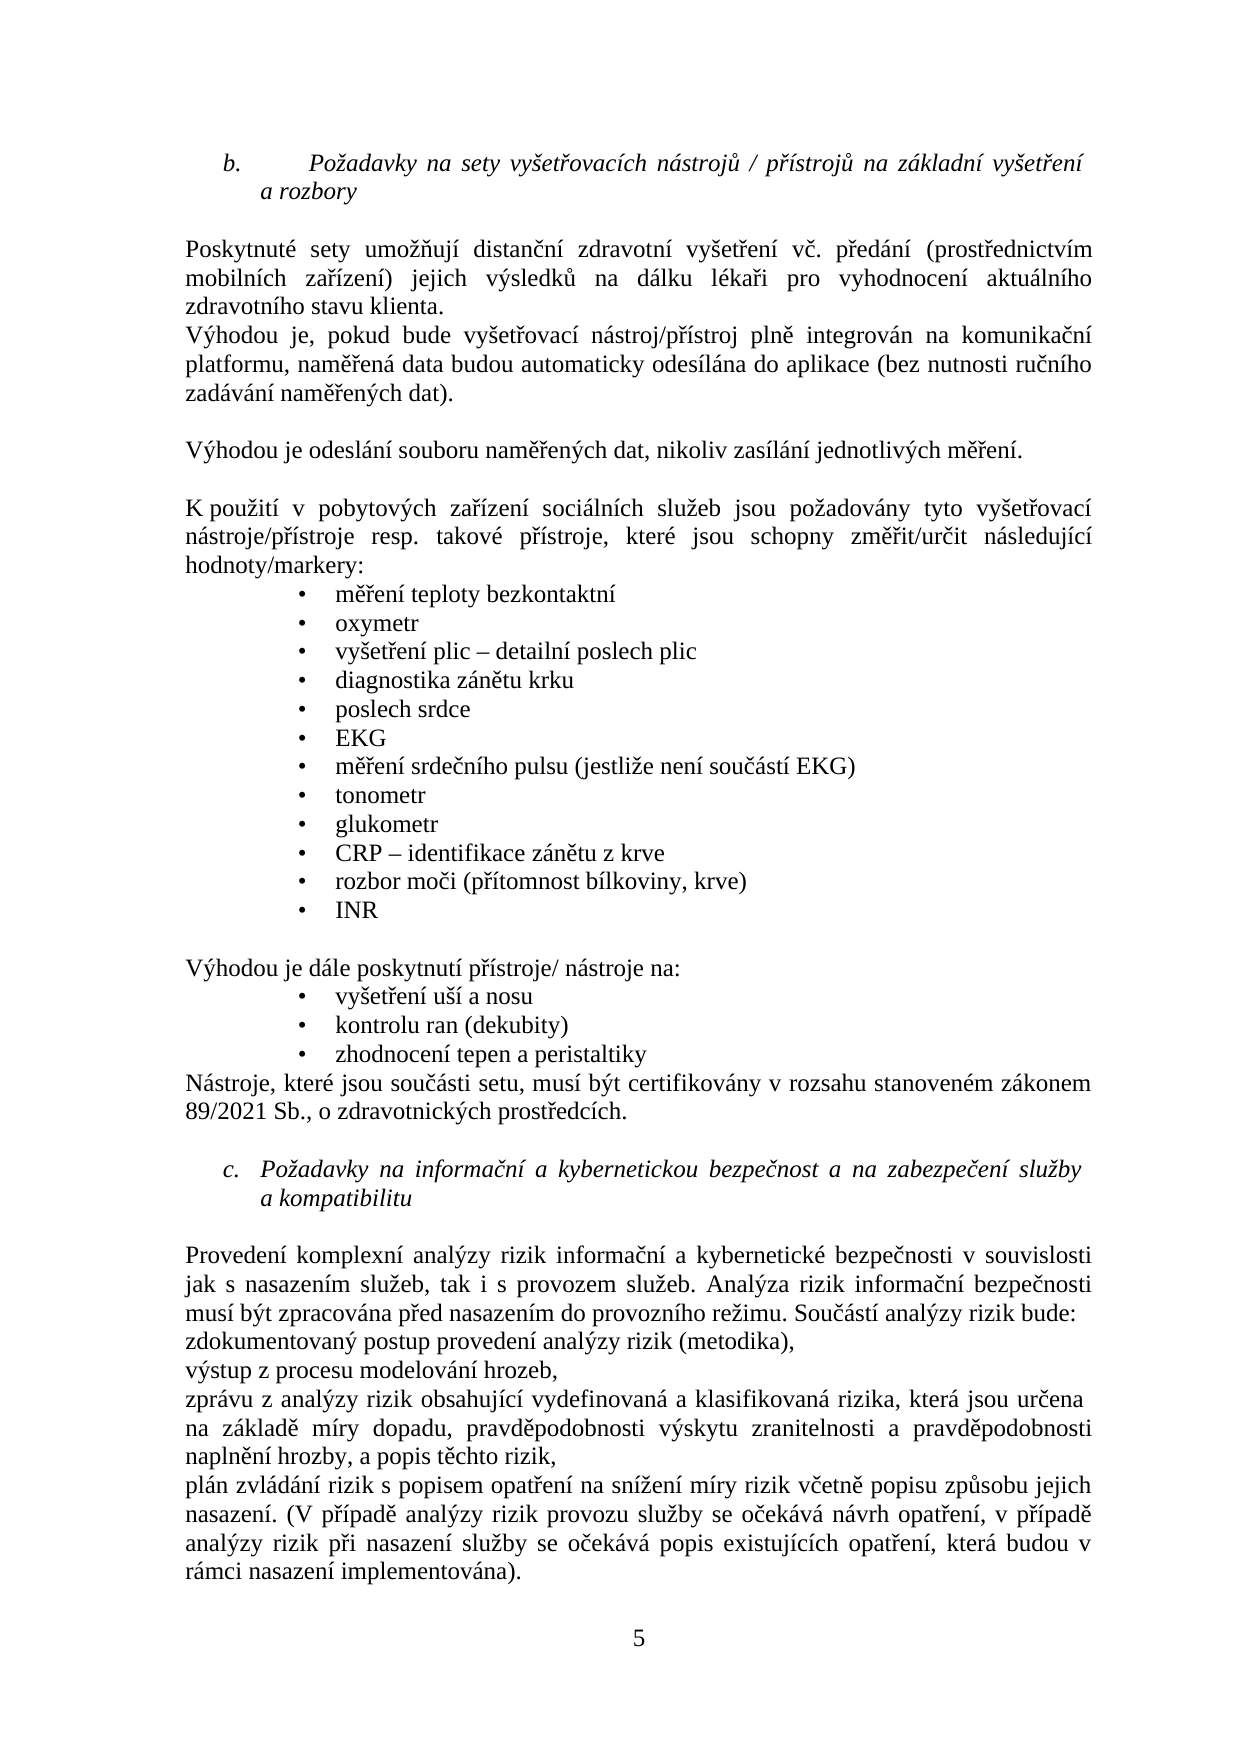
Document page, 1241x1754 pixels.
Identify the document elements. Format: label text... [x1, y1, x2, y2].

text zprávu z analýzy rizik obsahující vydefinovaná a klasifikovaná rizika, která jsou určena na základě míry dopadu, pravděpodobnosti výskytu zranitelnosti a pravděpodobnosti naplnění hrozby, a popis těchto rizik, [185, 1384, 1093, 1470]
text plán zvládání rizik s popisem opatření na snížení míry rizik včetně popisu způsobu jejich nasazení. (V případě analýzy rizik provozu služby se očekává návrh opatření, v případě analýzy rizik při nasazení služby se očekává popis existujících opatření, která budou v rámci nasazení implementována). [185, 1470, 1093, 1585]
list poslech srdce [298, 694, 1093, 723]
text Nástroje, které jsou součásti setu, musí být certifikovány v rozsahu stanoveném zákonem 89/2021 Sb., o zdravotnických prostředcích. [185, 1068, 1093, 1125]
list zhodnocení tepen a peristaltiky [298, 1039, 1093, 1068]
list kontrolu ran (dekubity) [298, 1010, 1093, 1039]
list EKG [298, 723, 1093, 751]
list měření teploty bezkontaktní [298, 579, 1093, 608]
text Poskytnuté sety umožňují distanční zdravotní vyšetření vč. předání jejich výsledků na dálku lékaři pro vyhodnocení aktuálního zdravotního stavu klienta. [185, 234, 1093, 320]
text zdokumentovaný postup provedení analýzy rizik (metodika), [185, 1326, 1093, 1355]
list Požadavky na informační a kybernetickou bezpečnost a na zabezpečení služby a kompatibilitu [223, 1154, 1093, 1211]
list diagnostika zánětu krku [298, 665, 1093, 694]
list vyšetření uší a nosu [298, 981, 1093, 1010]
text K použití v pobytových zařízení sociálních služeb jsou požadovány tyto vyšetřovací nástroje/přístroje resp. takové přístroje, které jsou schopny změřit/určit následující hodnoty/markery: [185, 493, 1093, 579]
list měření srdečního pulsu (jestliže není součástí EKG) [298, 751, 1093, 780]
text Výhodou je, pokud bude vyšetřovací nástroj/přístroj plně integrován na komunikační platformu, naměřená data budou automaticky odesílána do aplikace (bez nutnosti ručního zadávání naměřených dat). [185, 320, 1093, 406]
list CRP – identifikace zánětu z krve [298, 838, 1093, 866]
list oxymetr [298, 608, 1093, 636]
text Výhodou je odeslání souboru naměřených dat, nikoliv zasílání jednotlivých měření. [185, 435, 1093, 464]
text Provedení komplexní analýzy rizik informační a kybernetické bezpečnosti v souvislosti jak s nasazením služeb, tak i s provozem služeb. Analýza rizik informační bezpečnosti musí být zpracována před nasazením do provozního režimu. Součástí analýzy rizik bude: [185, 1240, 1093, 1326]
text výstup z procesu modelování hrozeb, [185, 1355, 1093, 1384]
list Požadavky na sety vyšetřovacích nástrojů / přístrojů na základní vyšetření a rozbory [223, 148, 1093, 205]
list vyšetření plic – detailní poslech plic [298, 636, 1093, 665]
text Výhodou je dále poskytnutí přístroje/ nástroje na: [185, 953, 1093, 981]
list INR [298, 895, 1093, 924]
list glukometr [298, 809, 1093, 838]
list rozbor moči (přítomnost bílkoviny, krve) [298, 866, 1093, 895]
list tonometr [298, 780, 1093, 809]
